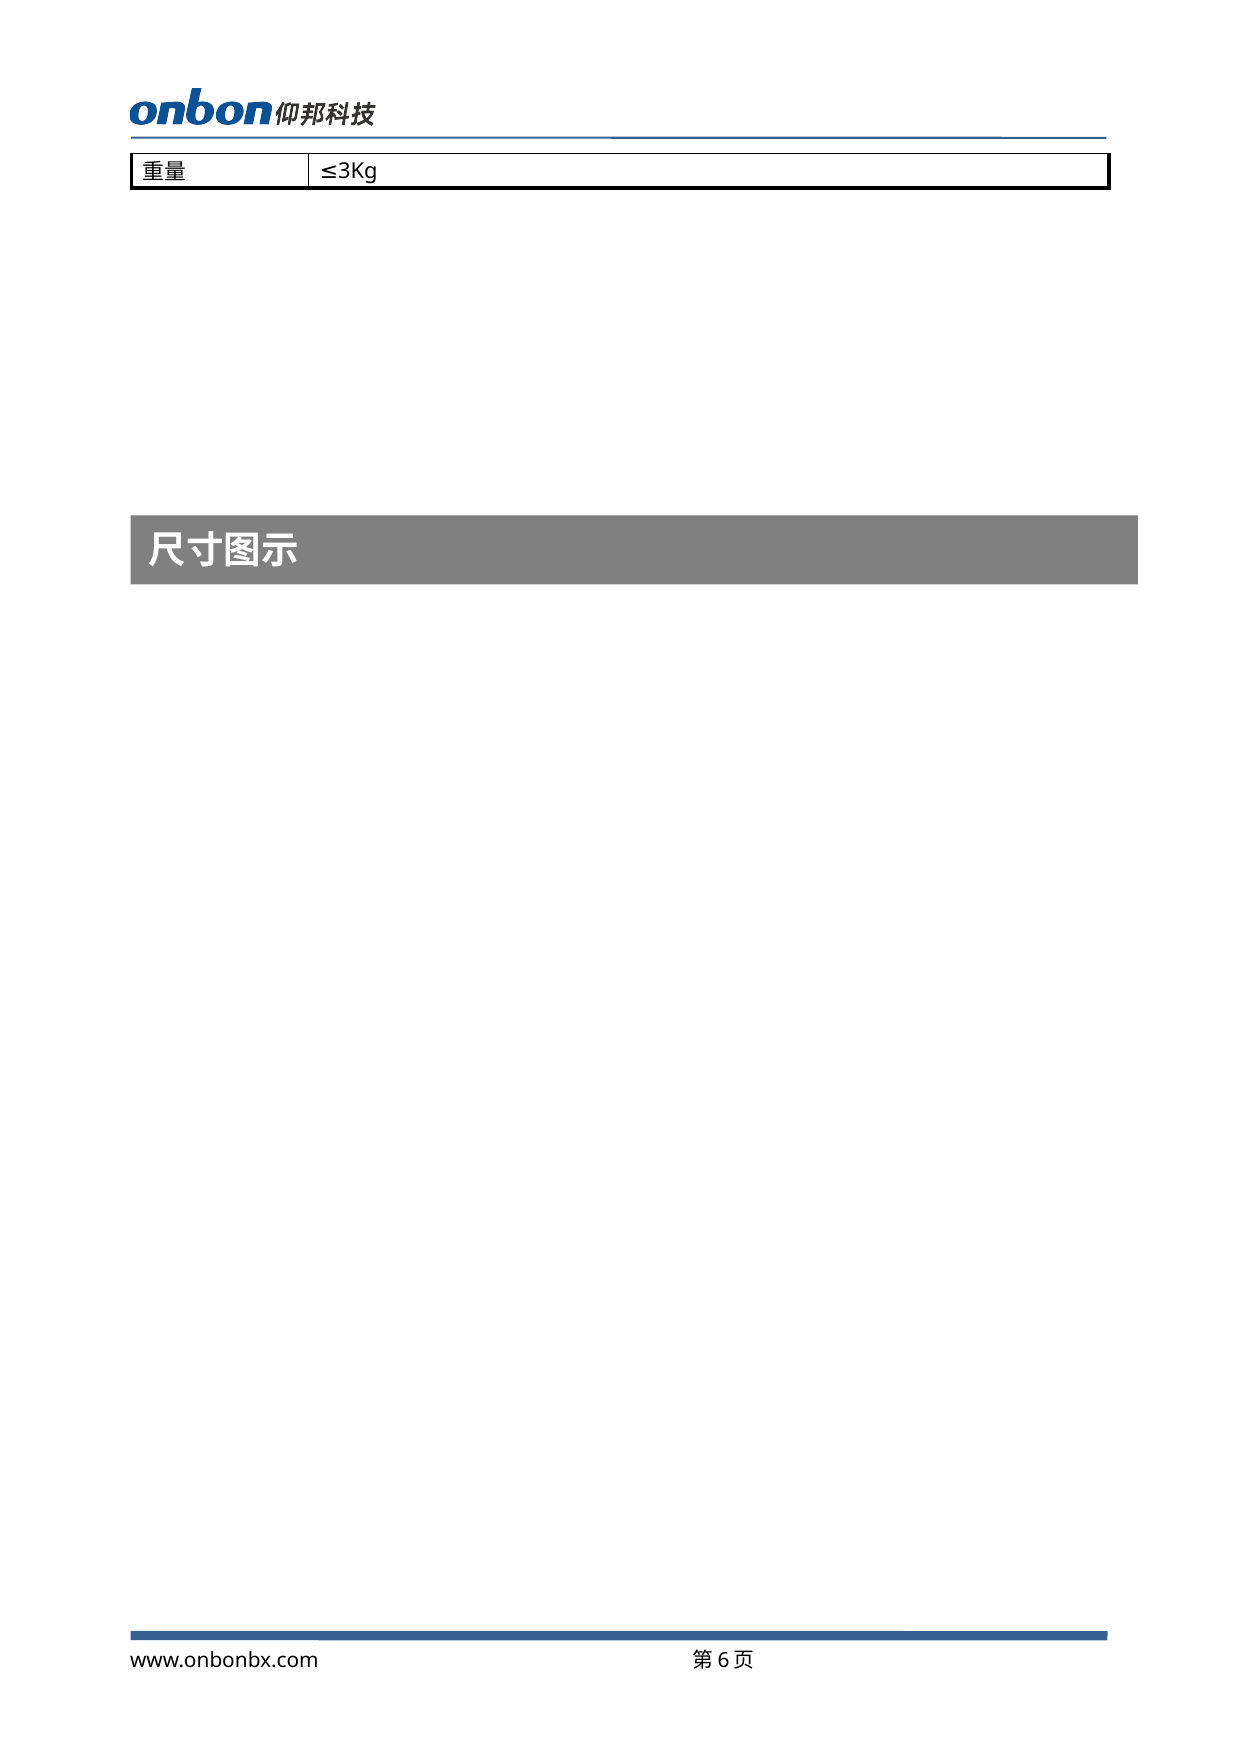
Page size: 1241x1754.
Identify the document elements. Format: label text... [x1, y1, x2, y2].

text 尺寸图示 [130, 514, 1110, 579]
picture [129, 88, 376, 126]
table_cell 重量 [133, 154, 308, 186]
table_cell ≤3Kg [309, 154, 1107, 186]
